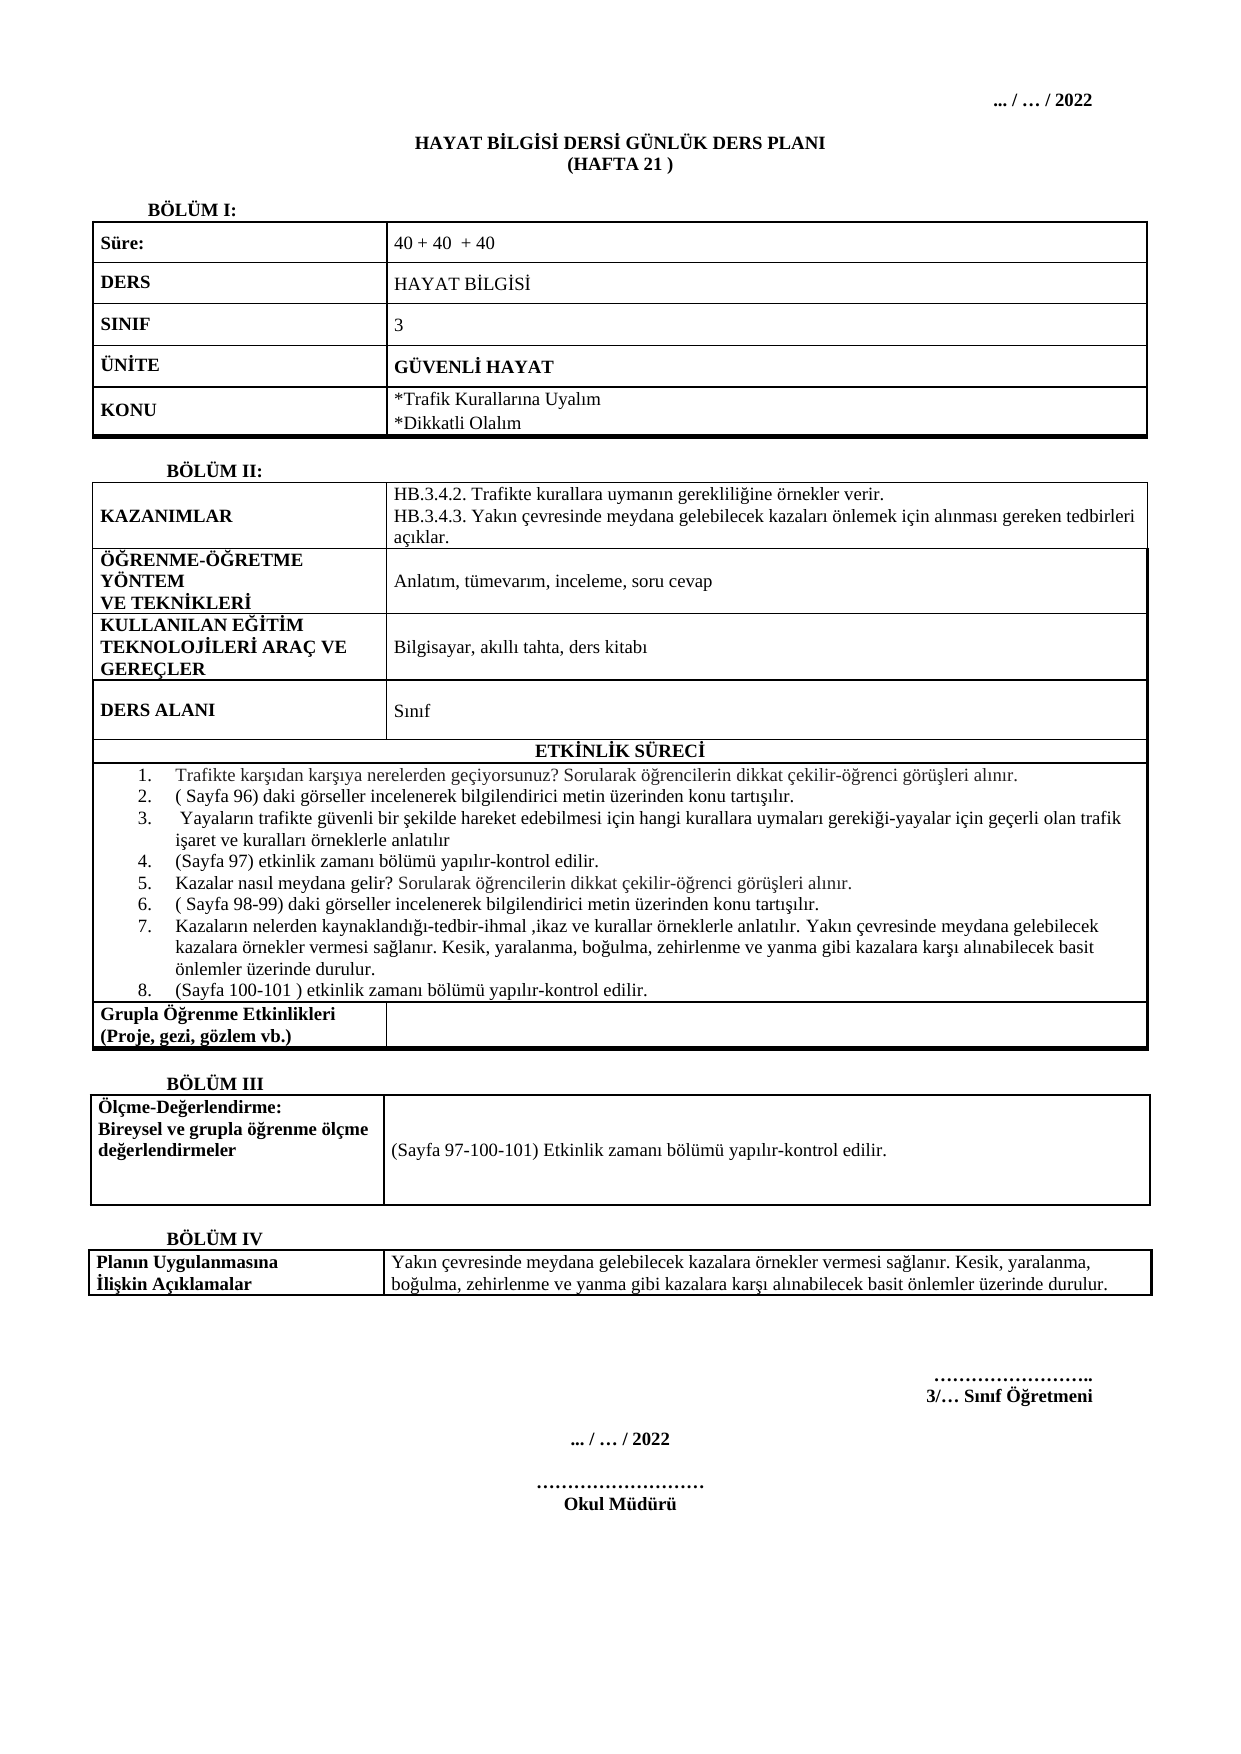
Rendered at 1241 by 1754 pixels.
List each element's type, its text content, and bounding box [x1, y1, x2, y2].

table_header KAZANIMLAR [93, 483, 386, 548]
table_cell KULLANILAN EĞİTİM TEKNOLOJİLERİ ARAÇ VE GEREÇLER [93, 614, 386, 679]
table_header Yakın çevresinde meydana gelebilecek kazalara örnekler vermesi sağlanır. Kesik, yaralanma, boğulma, zehirlenme ve yanma gibi kazalara karşı alınabilecek basit önlemler üzerinde durulur. [385, 1251, 1150, 1294]
table_header HB.3.4.2. Trafikte kurallara uymanın gerekliliğine örnekler verir. HB.3.4.3. Yakın çevresinde meydana gelebilecek kazaları önlemek için alınması gereken tedbirleri açıklar. [387, 483, 1147, 548]
table_cell ETKİNLİK SÜRECİ [94, 740, 1146, 762]
table_cell HAYAT BİLGİSİ [388, 263, 1146, 303]
text ... / … / 2022 [148, 1428, 1092, 1450]
table_cell SINIF [94, 304, 386, 344]
table_header Planın Uygulanmasına İlişkin Açıklamalar [90, 1251, 383, 1294]
text HAYAT BİLGİSİ DERSİ GÜNLÜK DERS PLANI [148, 132, 1092, 153]
text …………………….. [148, 1363, 1092, 1385]
table_cell 3 [388, 304, 1146, 344]
table_cell Bilgisayar, akıllı tahta, ders kitabı [387, 614, 1146, 679]
table_cell ÖĞRENME-ÖĞRETME YÖNTEM VE TEKNİKLERİ [93, 549, 386, 613]
table_cell Sınıf [387, 681, 1146, 738]
table_cell Trafikte karşıdan karşıya nerelerden geçiyorsunuz? Sorularak öğrencilerin dikkat çekilir-öğrenci görüşleri alınır. ( Sayfa 96) daki görseller incelenerek bilgilendirici metin üzerinden konu tartışılır. Yayaların trafikte güvenli bir şekilde hareket edebilmesi için hangi kurallara uymaları gerekiği-yayalar için geçerli olan trafik işaret ve kuralları örneklerle anlatılır (Sayfa 97) etkinlik zamanı bölümü yapılır-kontrol edilir. Kazalar nasıl meydana gelir? Sorularak öğrencilerin dikkat çekilir-öğrenci görüşleri alınır. ( Sayfa 98-99) daki görseller incelenerek bilgilendirici metin üzerinden konu tartışılır. Kazaların nelerden kaynaklandığı-tedbir-ihmal ,ikaz ve kurallar örneklerle anlatılır. Yakın çevresinde meydana gelebilecek kazalara örnekler vermesi sağlanır. Kesik, yaralanma, boğulma, zehirlenme ve yanma gibi kazalara karşı alınabilecek basit önlemler üzerinde durulur. (Sayfa 100-101 ) etkinlik zamanı bölümü yapılır-kontrol edilir. [94, 764, 1146, 1001]
text 3/… Sınıf Öğretmeni [148, 1385, 1092, 1407]
table_header Ölçme-Değerlendirme: Bireysel ve grupla öğrenme ölçme değerlendirmeler [92, 1096, 383, 1204]
text (HAFTA 21 ) [148, 153, 1092, 175]
table_header (Sayfa 97-100-101) Etkinlik zamanı bölümü yapılır-kontrol edilir. [385, 1096, 1149, 1204]
text Okul Müdürü [148, 1493, 1092, 1514]
table_cell *Trafik Kurallarına Uyalım *Dikkatli Olalım [388, 388, 1146, 434]
table_cell DERS [94, 263, 386, 303]
table_header 40 + 40 + 40 [388, 223, 1146, 262]
table_cell Grupla Öğrenme Etkinlikleri (Proje, gezi, gözlem vb.) [94, 1003, 386, 1046]
text ……………………… [148, 1471, 1092, 1493]
subtitle BÖLÜM IV [148, 1227, 1092, 1249]
text ... / … / 2022 [148, 89, 1092, 110]
text BÖLÜM I: [148, 199, 1092, 221]
table_cell [387, 1003, 1146, 1046]
table_cell ÜNİTE [94, 346, 386, 386]
table_header Süre: [94, 223, 386, 262]
table_cell DERS ALANI [94, 681, 386, 738]
subtitle BÖLÜM III [148, 1072, 1092, 1094]
table_cell GÜVENLİ HAYAT [388, 346, 1146, 386]
table_cell Anlatım, tümevarım, inceleme, soru cevap [387, 549, 1146, 613]
table_cell KONU [94, 388, 386, 434]
text BÖLÜM II: [148, 460, 1092, 482]
